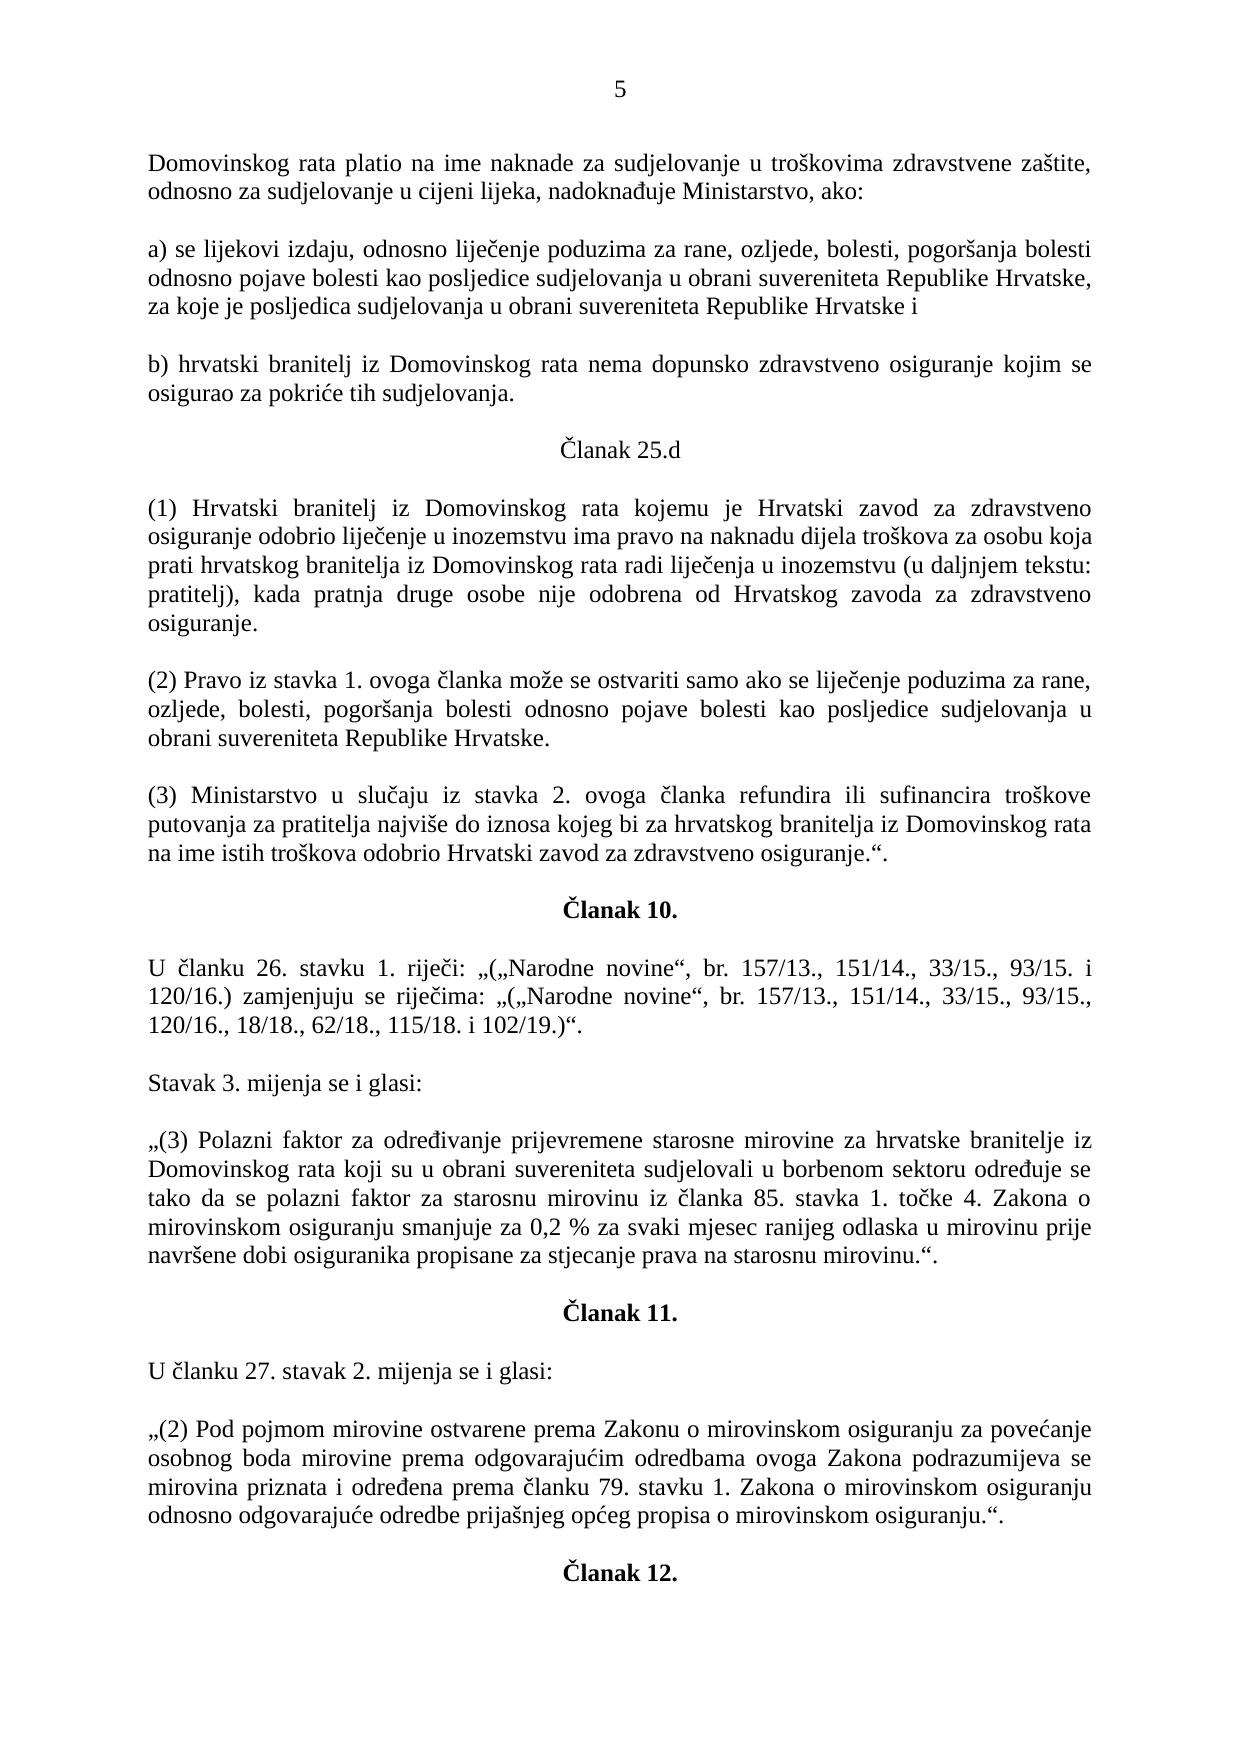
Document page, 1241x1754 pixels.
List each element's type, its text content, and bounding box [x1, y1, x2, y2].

text (3) Ministarstvo u slučaju iz stavka 2. ovoga članka refundira ili sufinancira troškove putovanja za pratitelja najviše do iznosa kojeg bi za hrvatskog branitelja iz Domovinskog rata na ime istih troškova odobrio Hrvatski zavod za zdravstveno osiguranje.“. [148, 780, 1093, 866]
text (1) Hrvatski branitelj iz Domovinskog rata kojemu je Hrvatski zavod za zdravstveno osiguranje odobrio liječenje u inozemstvu ima pravo na naknadu dijela troškova za osobu koja prati hrvatskog branitelja iz Domovinskog rata radi liječenja u inozemstvu (u daljnjem tekstu: pratitelj), kada pratnja druge osobe nije odobrena od Hrvatskog zavoda za zdravstveno osiguranje. [148, 493, 1093, 636]
text Stavak 3. mijenja se i glasi: [148, 1068, 1093, 1096]
text Članak 12. [148, 1558, 1093, 1587]
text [148, 148, 1093, 205]
text „(2) Pod pojmom mirovine ostvarene prema Zakonu o mirovinskom osiguranju za povećanje osobnog boda mirovine prema odgovarajućim odredbama ovoga Zakona podrazumijeva se mirovina priznata i određena prema članku 79. stavku 1. Zakona o mirovinskom osiguranju odnosno odgovarajuće odredbe prijašnjeg općeg propisa o mirovinskom osiguranju.“. [148, 1414, 1093, 1529]
text b) hrvatski branitelj iz Domovinskog rata nema dopunsko zdravstveno osiguranje kojim se osigurao za pokriće tih sudjelovanja. [148, 349, 1093, 406]
text (2) Pravo iz stavka 1. ovoga članka može se ostvariti samo ako se liječenje poduzima za rane, ozljede, bolesti, pogoršanja bolesti odnosno pojave bolesti kao posljedice sudjelovanja u obrani suvereniteta Republike Hrvatske. [148, 665, 1093, 751]
text a) se lijekovi izdaju, odnosno liječenje poduzima za rane, ozljede, bolesti, pogoršanja bolesti odnosno pojave bolesti kao posljedice sudjelovanja u obrani suvereniteta Republike Hrvatske, za koje je posljedica sudjelovanja u obrani suvereniteta Republike Hrvatske i [148, 234, 1093, 320]
text U članku 26. stavku 1. riječi: „(„Narodne novine“, br. 157/13., 151/14., 33/15., 93/15. i 120/16.) zamjenjuju se riječima: „(„Narodne novine“, br. 157/13., 151/14., 33/15., 93/15., 120/16., 18/18., 62/18., 115/18. i 102/19.)“. [148, 953, 1093, 1039]
text Članak 11. [148, 1298, 1093, 1327]
text „(3) Polazni faktor za određivanje prijevremene starosne mirovine za hrvatske branitelje iz Domovinskog rata koji su u obrani suvereniteta sudjelovali u borbenom sektoru određuje se tako da se polazni faktor za starosnu mirovinu iz članka 85. stavka 1. točke 4. Zakona o mirovinskom osiguranju smanjuje za 0,2 % za svaki mjesec ranijeg odlaska u mirovinu prije navršene dobi osiguranika propisane za stjecanje prava na starosnu mirovinu.“. [148, 1126, 1093, 1269]
text Članak 25.d [148, 435, 1093, 464]
text U članku 27. stavak 2. mijenja se i glasi: [148, 1356, 1093, 1385]
text Članak 10. [148, 895, 1093, 924]
